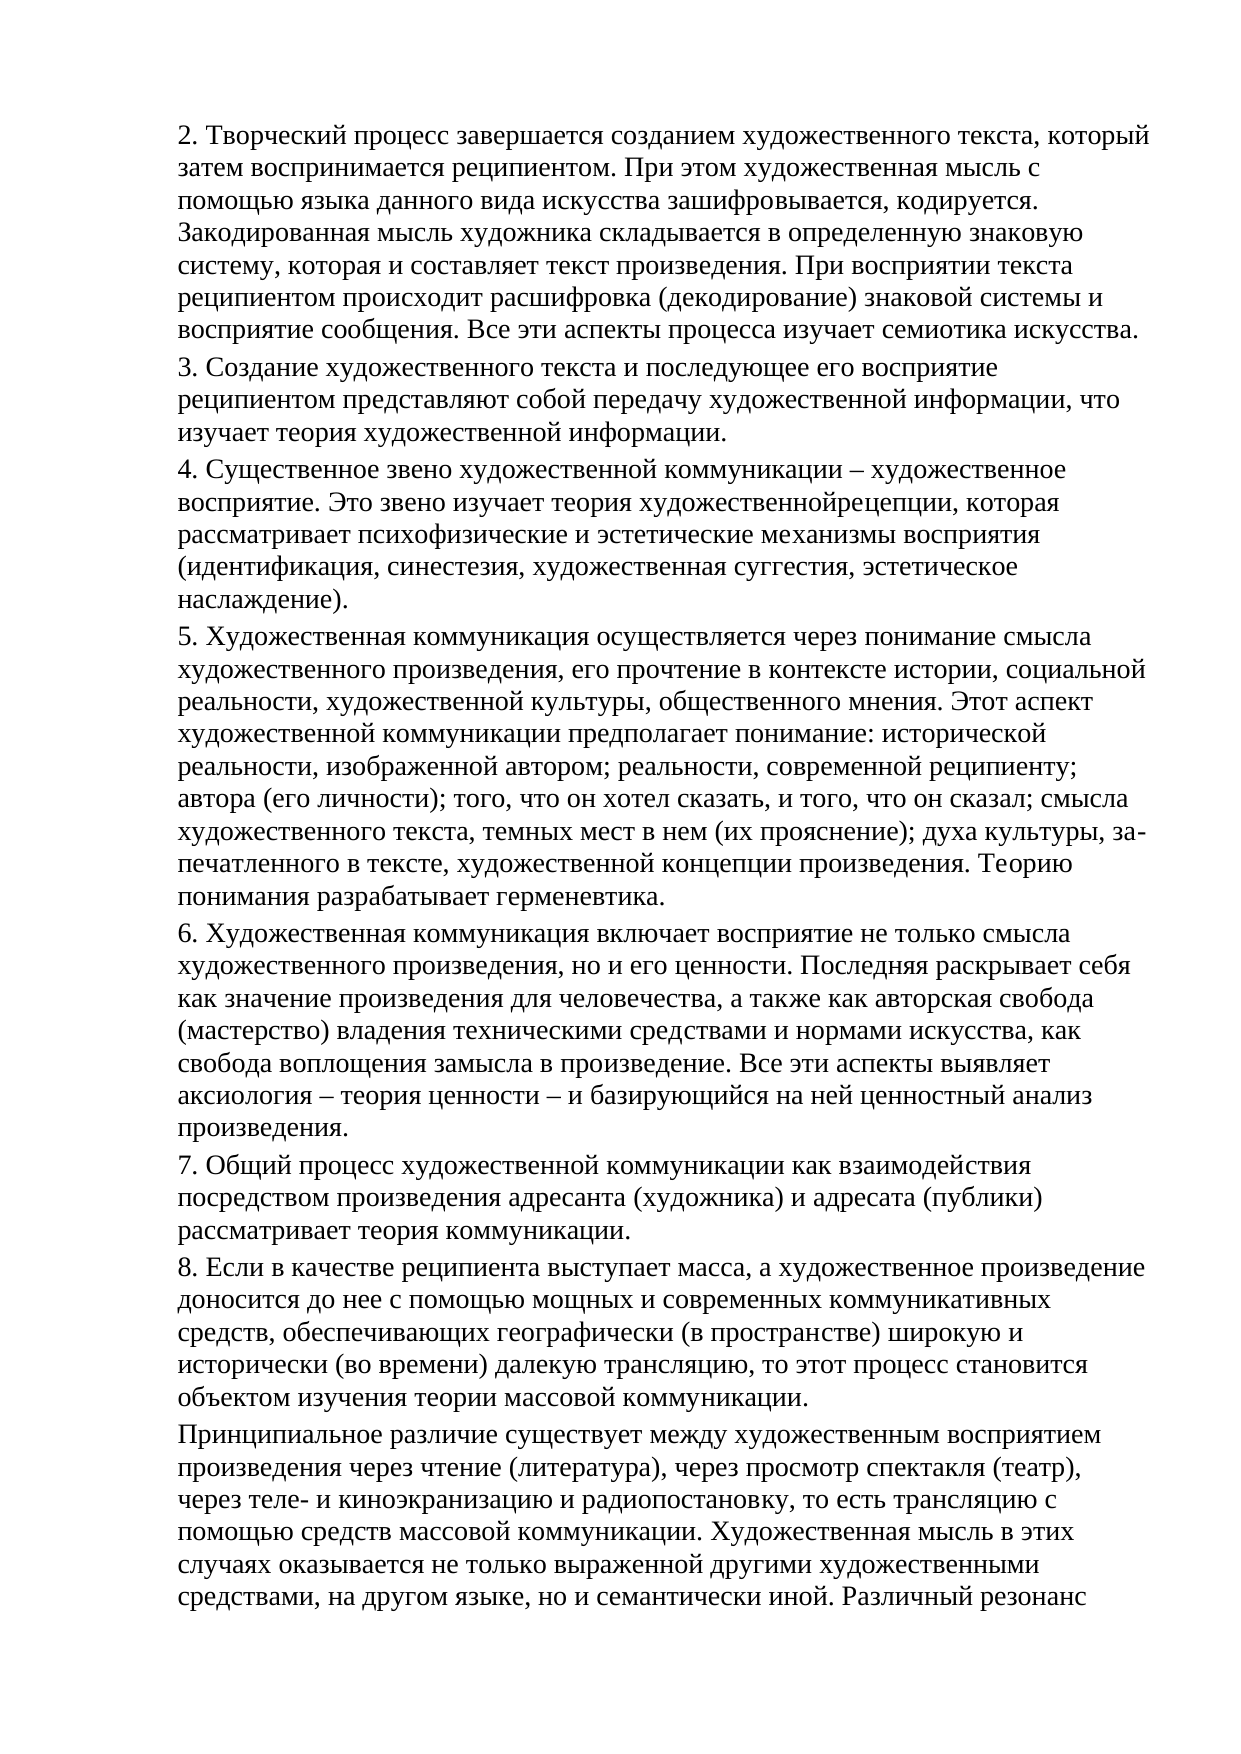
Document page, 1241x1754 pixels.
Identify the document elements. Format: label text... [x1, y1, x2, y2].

text 2. Творческий процесс завершается созданием художественного текста, который затем воспринимается реципиентом. При этом художественная мысль с помощью языка данного вида искусства зашифровывается, кодируется. Закодированная мысль художника складывается в определенную знаковую систему, которая и составляет текст произведения. При восприятии текста реципиентом происходит расшифровка (декодирование) знаковой системы и восприятие сообщения. Все эти аспекты процесса изучает семиотика искусства. [177, 118, 1152, 345]
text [177, 1417, 1152, 1612]
text 3. Создание художественного текста и последующее его восприятие реципиентом представляют собой передачу художественной информации, что изучает теория художественной информации. [177, 350, 1152, 447]
text 8. Если в качестве реципиента выступает масса, а художественное произведение доносится до нее с помощью мощных и современных коммуникативных средств, обеспечивающих географически (в пространстве) широкую и исторически (во времени) далекую трансляцию, то этот процесс становится объектом изучения теории массовой коммуникации. [177, 1250, 1152, 1412]
text 7. Общий процесс художественной коммуникации как взаимодействия посредством произведения адресанта (художника) и адресата (публики) рассматривает теория коммуникации. [177, 1148, 1152, 1245]
text 4. Существенное звено художественной коммуникации – художественное восприятие. Это звено изучает теория художественнойрецепции, которая рассматривает психофизические и эстетические механизмы восприятия (идентификация, синестезия, художественная суггестия, эстетическое наслаждение). [177, 452, 1152, 614]
text 6. Художественная коммуникация включает восприятие не только смысла художественного произведения, но и его ценности. Последняя раскрывает себя как значение произведения для человечества, а также как авторская свобода (мастерство) владения техническими средствами и нормами искусства, как свобода воплощения замысла в произведение. Все эти аспекты выявляет аксиология – теория ценности – и базирующийся на ней ценностный анализ произведения. [177, 916, 1152, 1143]
text 5. Художественная коммуникация осуществляется через понимание смысла художественного произведения, его прочтение в контексте истории, социальной реальности, художественной культуры, общественного мнения. Этот аспект художественной коммуникации предполагает понимание: исторической реальности, изображенной автором; реальности, современной реципиенту; автора (его личности); того, что он хотел сказать, и того, что он сказал; смысла художественного текста, темных мест в нем (их прояснение); духа культуры, запечатленного в тексте, художественной концепции произведения. Теорию понимания разрабатывает герменевтика. [177, 619, 1152, 911]
